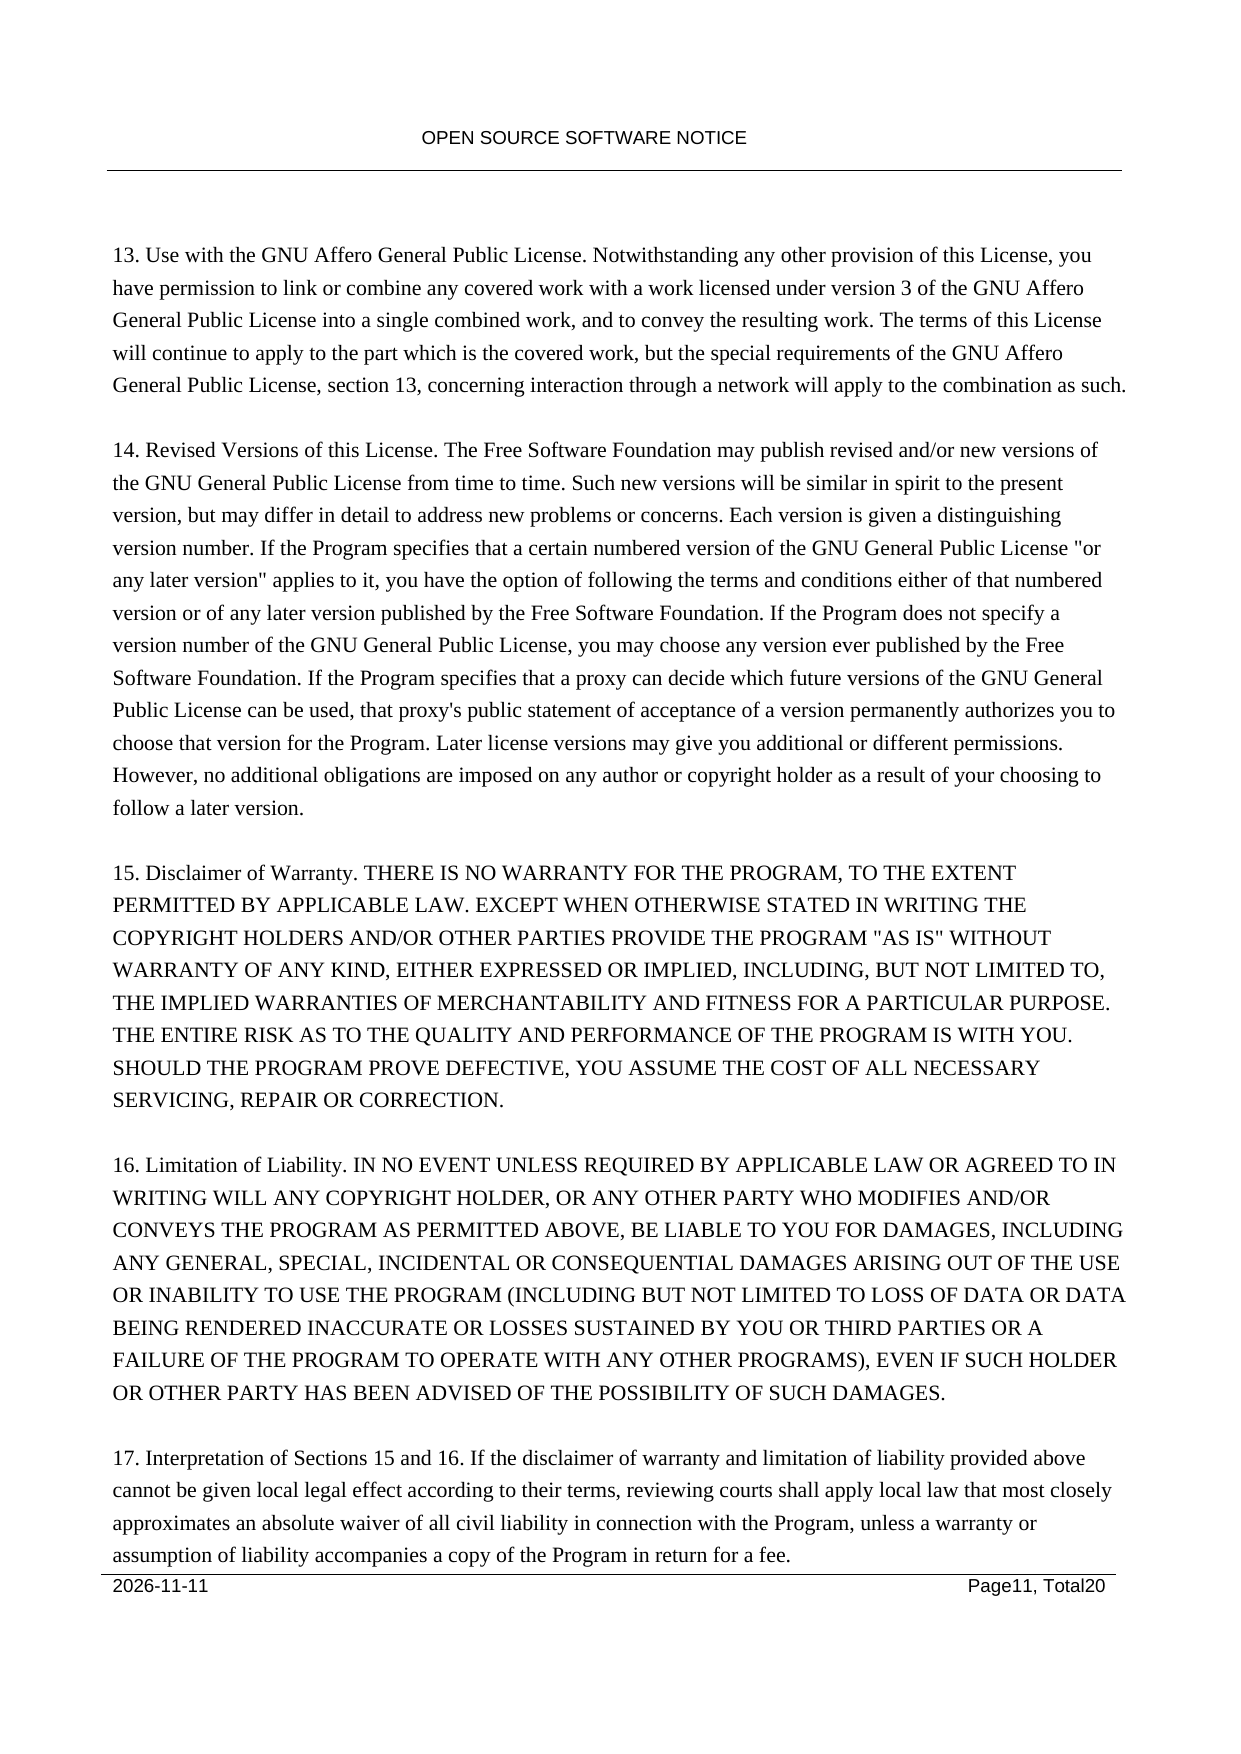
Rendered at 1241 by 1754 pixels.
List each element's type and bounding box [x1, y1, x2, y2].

text [112, 206, 1128, 1571]
